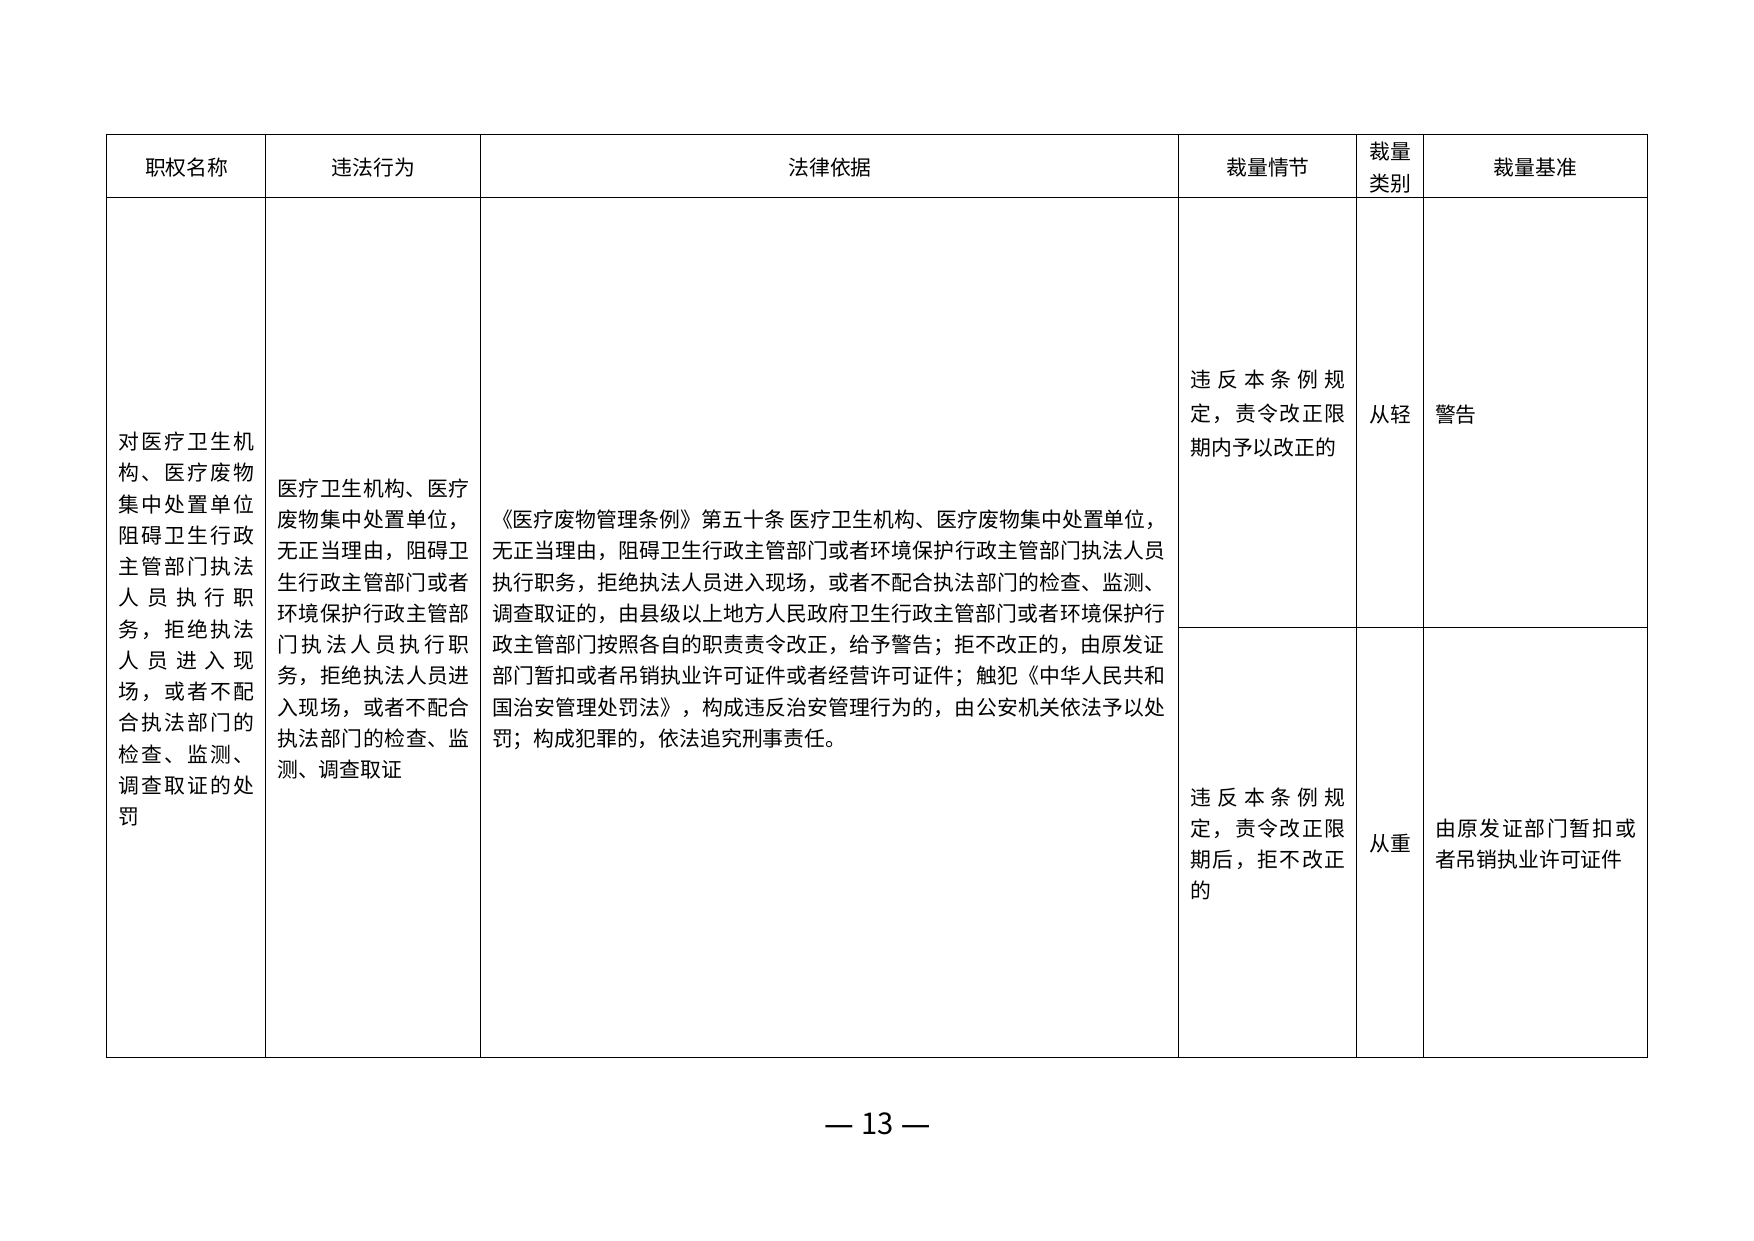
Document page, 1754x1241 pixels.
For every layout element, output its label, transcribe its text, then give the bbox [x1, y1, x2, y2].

table_cell 医疗卫生机构、医疗废物集中处置单位，无正当理由，阻碍卫生行政主管部门或者环境保护行政主管部门执法人员执行职务，拒绝执法人员进入现场，或者不配合执法部门的检查、监测、调查取证 [266, 198, 480, 1057]
table_cell 由原发证部门暂扣或者吊销执业许可证件 [1424, 628, 1647, 1057]
table_header 法律依据 [481, 135, 1178, 197]
table_cell 违反本条例规定，责令改正限期后，拒不改正的 [1179, 628, 1356, 1057]
table_cell 《医疗废物管理条例》第五十条 医疗卫生机构、医疗废物集中处置单位，无正当理由，阻碍卫生行政主管部门或者环境保护行政主管部门执法人员执行职务，拒绝执法人员进入现场，或者不配合执法部门的检查、监测、调查取证的，由县级以上地方人民政府卫生行政主管部门或者环境保护行政主管部门按照各自的职责责令改正，给予警告；拒不改正的，由原发证部门暂扣或者吊销执业许可证件或者经营许可证件；触犯《中华人民共和国治安管理处罚法》，构成违反治安管理行为的，由公安机关依法予以处罚；构成犯罪的，依法追究刑事责任。 [481, 198, 1178, 1057]
table_cell 从轻 [1357, 198, 1423, 627]
table_cell 违反本条例规定，责令改正限期内予以改正的 [1179, 198, 1356, 627]
table_cell 警告 [1424, 198, 1647, 627]
table_header 违法行为 [266, 135, 480, 197]
table_header 职权名称 [107, 135, 265, 197]
table_header 裁量情节 [1179, 135, 1356, 197]
table_cell 对医疗卫生机构、医疗废物集中处置单位阻碍卫生行政主管部门执法人员执行职务，拒绝执法人员进入现场，或者不配合执法部门的检查、监测、调查取证的处罚 [107, 198, 265, 1057]
table_header 裁量基准 [1424, 135, 1647, 197]
table_header 裁量类别 [1357, 135, 1423, 197]
table_cell 从重 [1357, 628, 1423, 1057]
